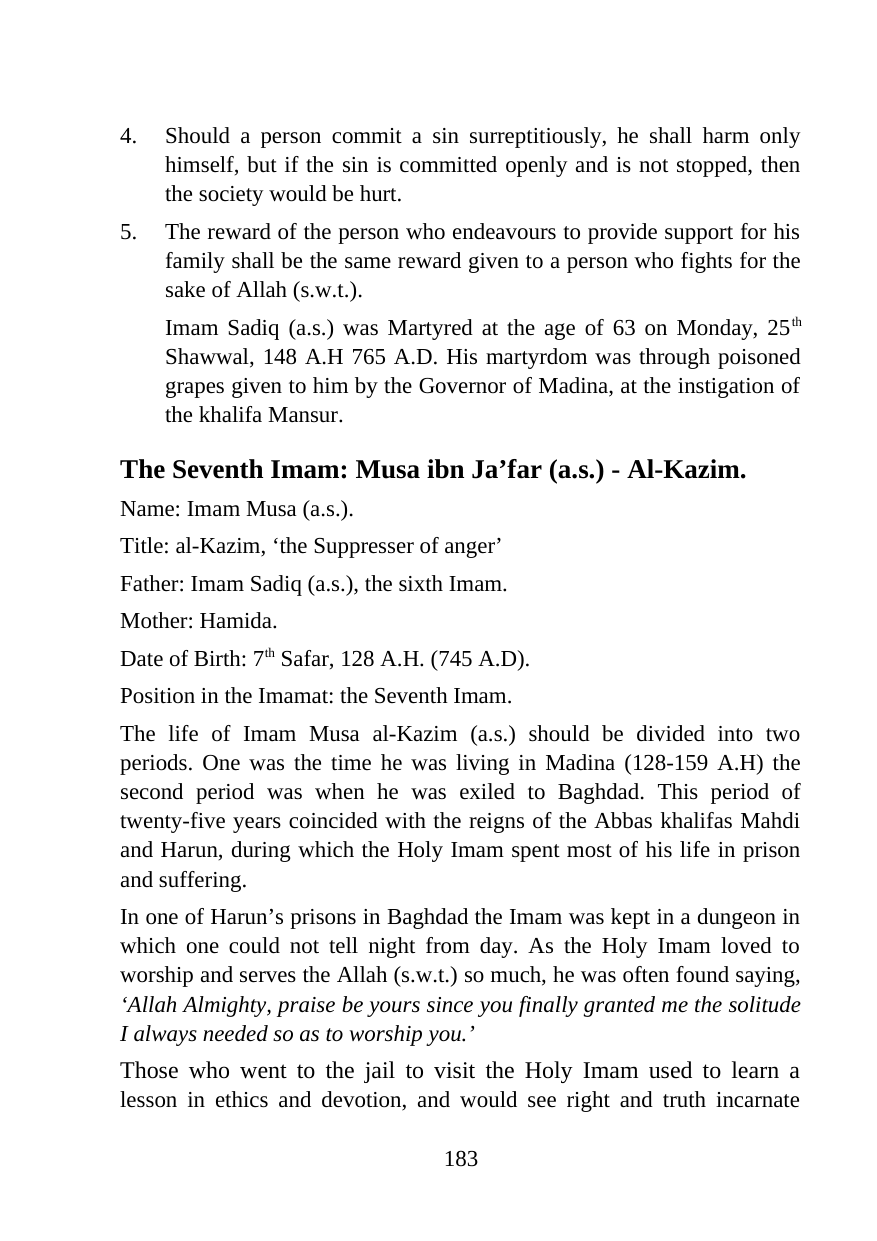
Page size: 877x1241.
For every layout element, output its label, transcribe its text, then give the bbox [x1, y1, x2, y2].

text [120, 1055, 802, 1114]
subtitle The Seventh Imam: Musa ibn Ja’far (a.s.) - Al-Kazim. [120, 453, 802, 484]
text 4. Should a person commit a sin surreptitiously, he shall harm only himself, but if the sin is committed openly and is not stopped, then the society would be hurt. [120, 120, 802, 207]
text Father: Imam Sadiq (a.s.), the sixth Imam. [120, 568, 802, 597]
text In one of Harun’s prisons in Baghdad the Imam was kept in a dungeon in which one could not tell night from day. As the Holy Imam loved to worship and serves the Allah (s.w.t.) so much, he was often found saying, ‘Allah Almighty, praise be yours since you finally granted me the solitude I always needed so as to worship you.’ [120, 901, 802, 1047]
text Date of Birth: 7th Safar, 128 A.H. (745 A.D). [120, 643, 802, 672]
text 5. The reward of the person who endeavours to provide support for his family shall be the same reward given to a person who fights for the sake of Allah (s.w.t.). [120, 216, 802, 303]
text Title: al-Kazim, ‘the Suppresser of anger’ [120, 530, 802, 559]
text Mother: Hamida. [120, 605, 802, 634]
text Position in the Imamat: the Seventh Imam. [120, 680, 802, 709]
text Imam Sadiq (a.s.) was Martyred at the age of 63 on Monday, 25th Shawwal, 148 A.H 765 A.D. His martyrdom was through poisoned grapes given to him by the Governor of Madina, at the instigation of the khalifa Mansur. [165, 312, 802, 428]
text The life of Imam Musa al-Kazim (a.s.) should be divided into two periods. One was the time he was living in Madina (128-159 A.H) the second period was when he was exiled to Baghdad. This period of twenty-five years coincided with the reigns of the Abbas khalifas Mahdi and Harun, during which the Holy Imam spent most of his life in prison and suffering. [120, 718, 802, 893]
text Name: Imam Musa (a.s.). [120, 493, 802, 522]
